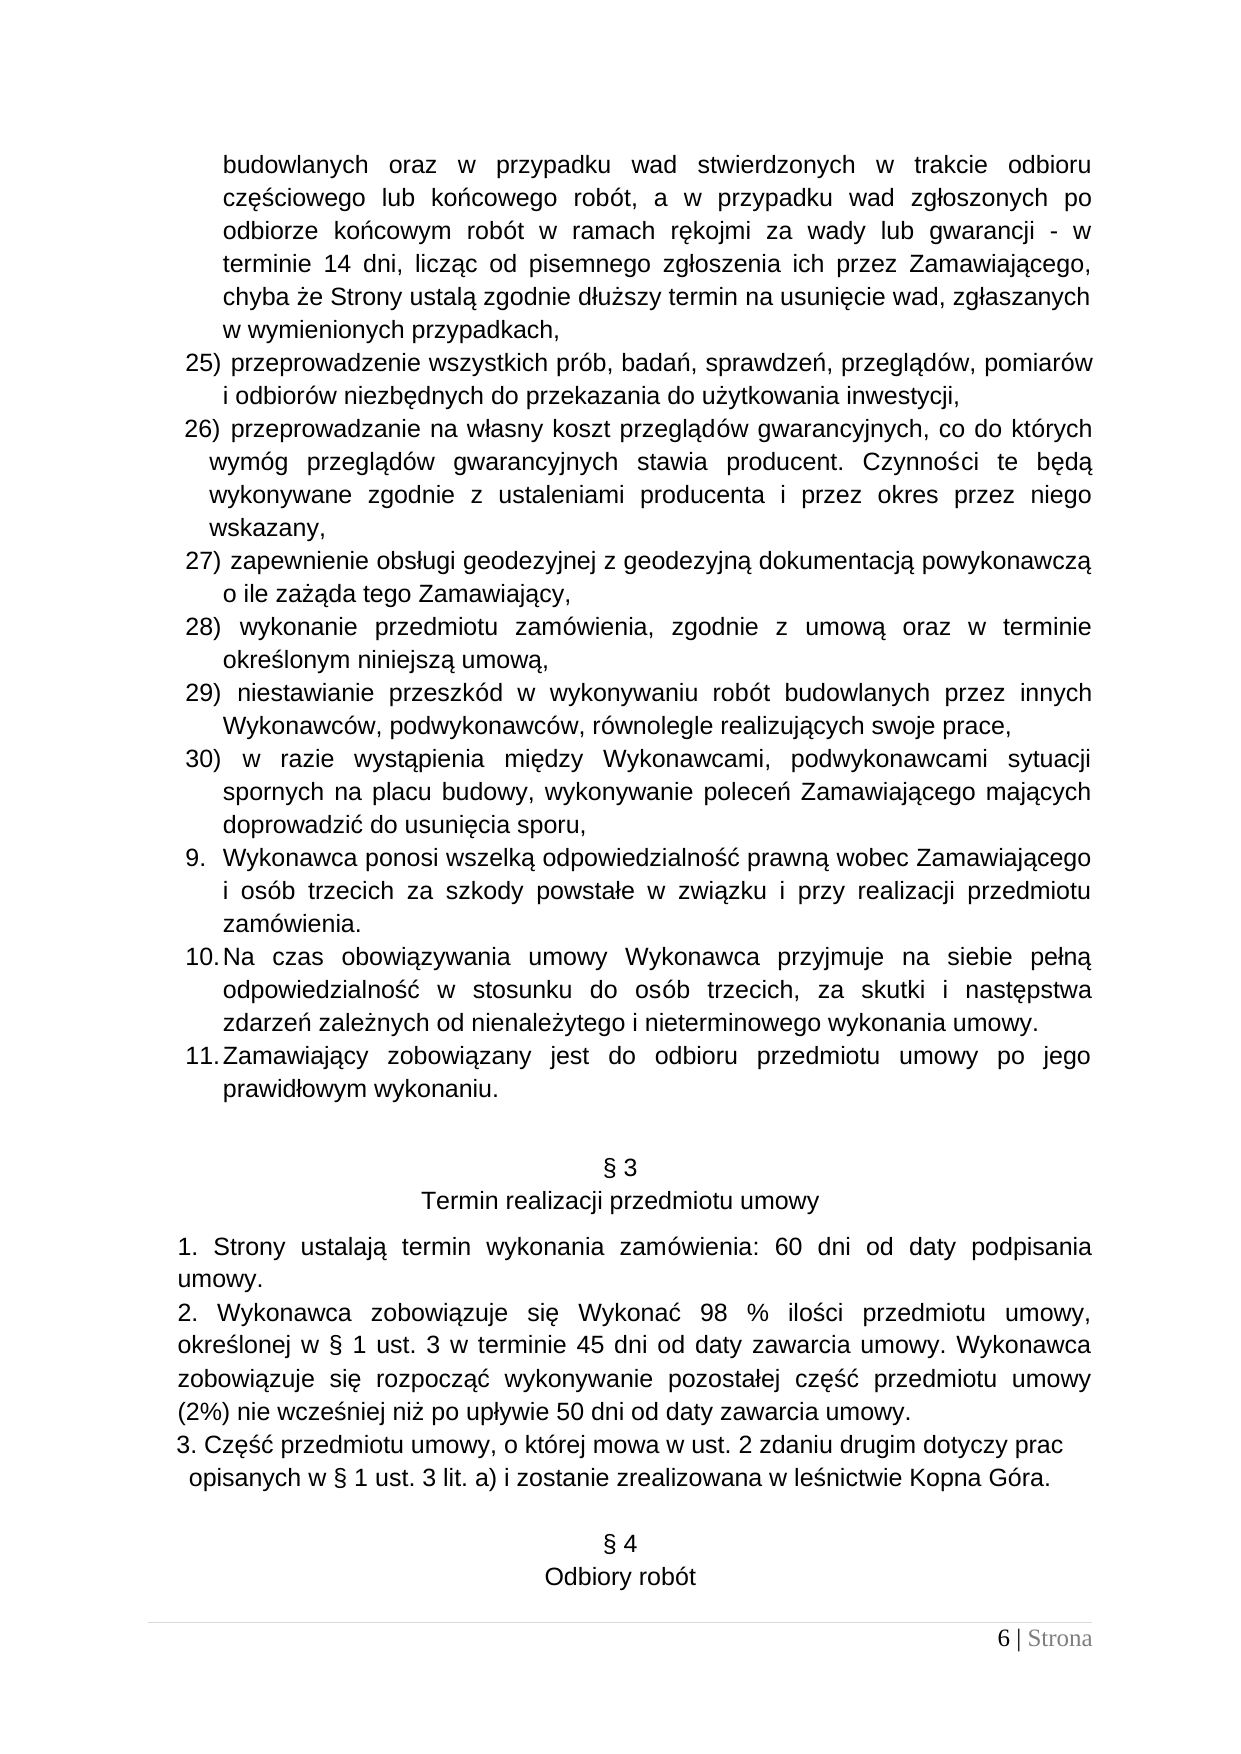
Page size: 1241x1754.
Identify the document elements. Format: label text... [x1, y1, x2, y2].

list zapewnienie obsługi geodezyjnej z geodezyjną dokumentacją powykonawczą o ile zażąda tego Zamawiający, [185, 546, 1092, 608]
text § 3 Termin realizacji przedmiotu umowy [148, 1153, 1092, 1215]
text 1. Strony ustalają termin wykonania zamówienia: 60 dni od daty podpisania umowy. [177, 1231, 1092, 1293]
text 2. Wykonawca zobowiązuje się Wykonać 98 % ilości przedmiotu umowy, określonej w § 1 ust. 3 w terminie 45 dni od daty zawarcia umowy. Wykonawca zobowiązuje się rozpocząć wykonywanie pozostałej część przedmiotu umowy (2%) nie wcześniej niż po upływie 50 dni od daty zawarcia umowy. [177, 1297, 1092, 1425]
list przeprowadzenie wszystkich prób, badań, sprawdzeń, przeglądów, pomiarów i odbiorów niezbędnych do przekazania do użytkowania inwestycji, [185, 348, 1092, 410]
list w razie wystąpienia między Wykonawcami, podwykonawcami sytuacji spornych na placu budowy, wykonywanie poleceń Zamawiającego mających doprowadzić do usunięcia sporu, [185, 744, 1092, 839]
list przeprowadzanie na własny koszt przeglądów gwarancyjnych, co do których wymóg przeglądów gwarancyjnych stawia producent. Czynności te będą wykonywane zgodnie z ustaleniami producenta i przez okres przez niego wskazany, [184, 414, 1092, 542]
text 3. Część przedmiotu umowy, o której mowa w ust. 2 zdaniu drugim dotyczy prac opisanych w § 1 ust. 3 lit. a) i zostanie zrealizowana w leśnictwie Kopna Góra. [148, 1429, 1092, 1491]
list niestawianie przeszkód w wykonywaniu robót budowlanych przez innych Wykonawców, podwykonawców, równolegle realizujących swoje prace, [185, 678, 1092, 740]
list Na czas obowiązywania umowy Wykonawca przyjmuje na siebie pełną odpowiedzialność w stosunku do osób trzecich, za skutki i następstwa zdarzeń zależnych od nienależytego i nieterminowego wykonania umowy. [185, 942, 1092, 1037]
text § 4 Odbiory robót [148, 1529, 1092, 1590]
list Wykonawca ponosi wszelką odpowiedzialność prawną wobec Zamawiającego i osób trzecich za szkody powstałe w związku i przy realizacji przedmiotu zamówienia. [185, 843, 1092, 938]
list Zamawiający zobowiązany jest do odbioru przedmiotu umowy po jego prawidłowym wykonaniu. [185, 1041, 1092, 1103]
list wykonanie przedmiotu zamówienia, zgodnie z umową oraz w terminie określonym niniejszą umową, [185, 612, 1092, 674]
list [185, 150, 1092, 344]
